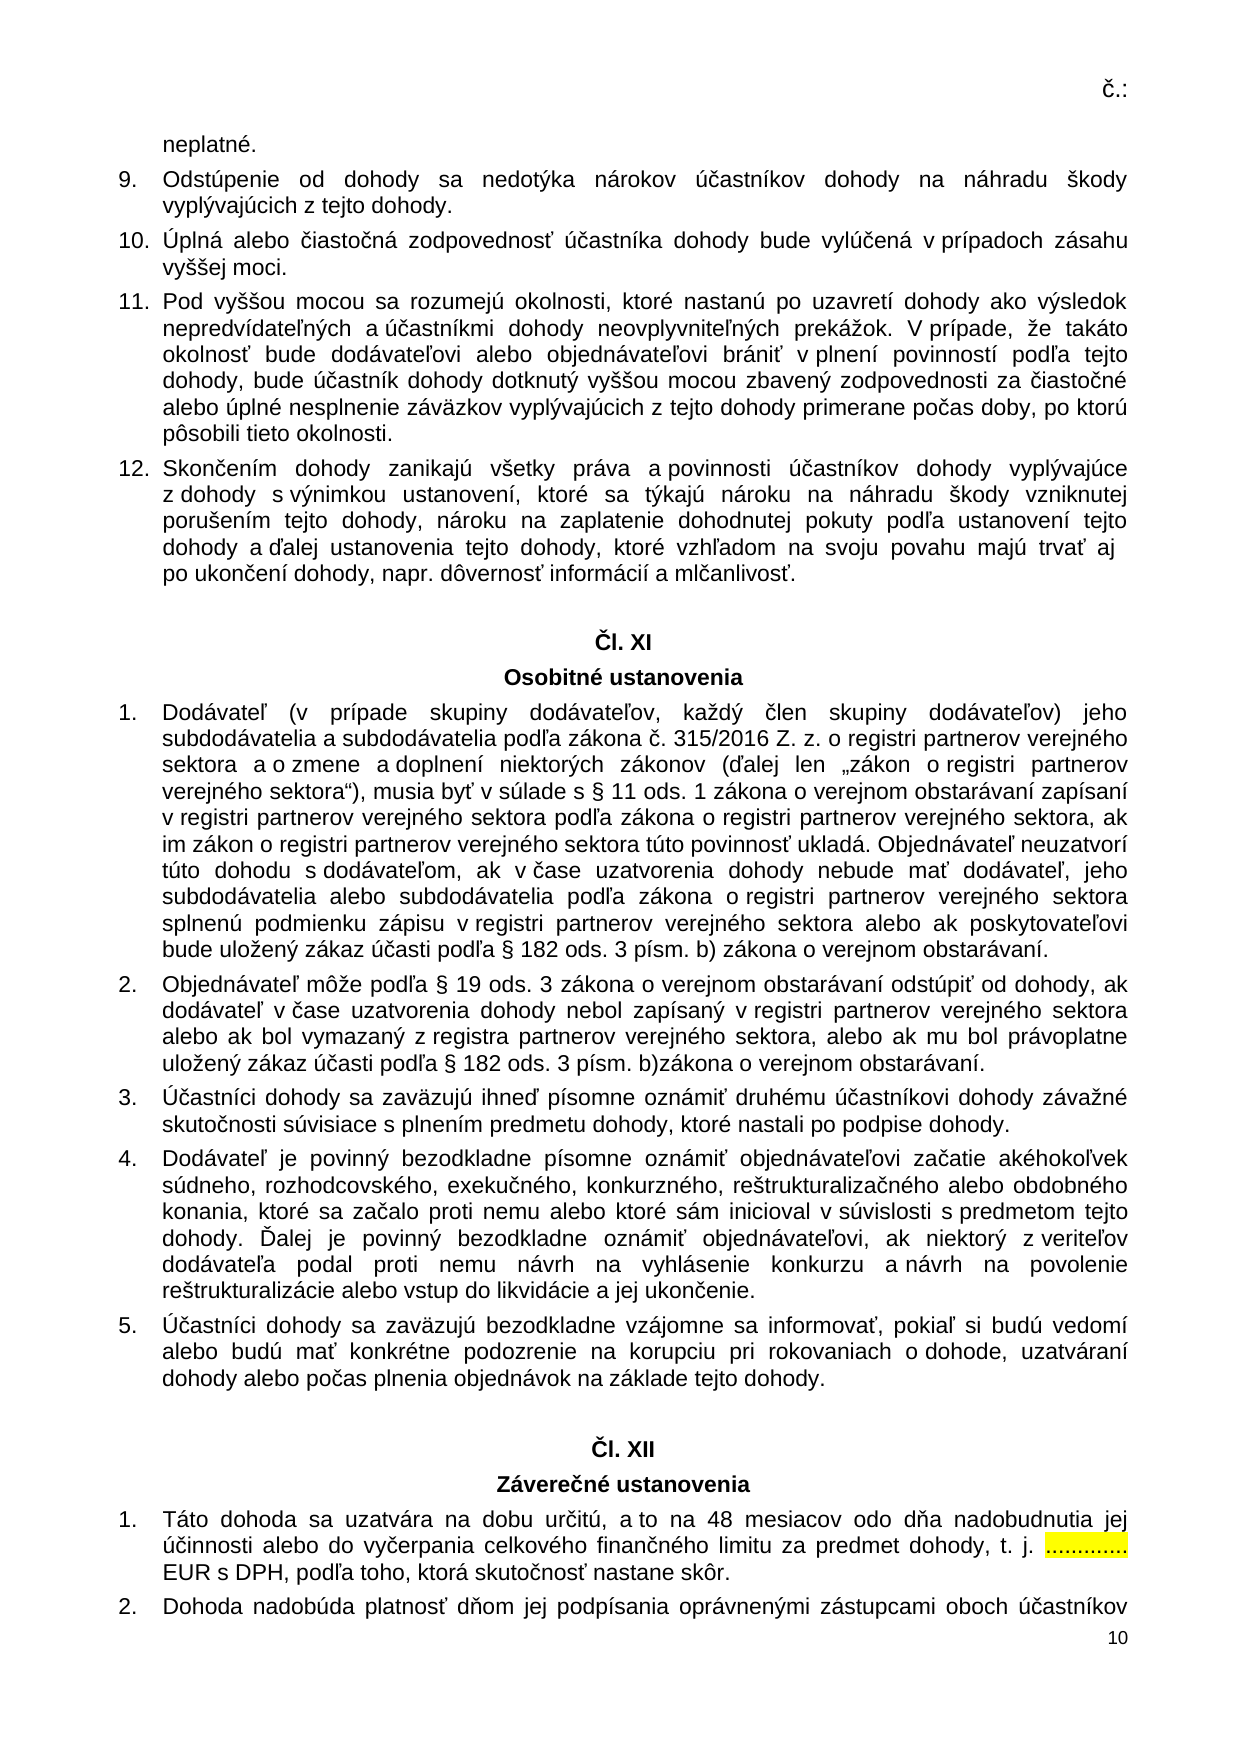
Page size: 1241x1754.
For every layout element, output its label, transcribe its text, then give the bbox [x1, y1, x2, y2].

text 9. Odstúpenie od dohody sa nedotýka nárokov účastníkov dohody na náhradu škody vyplývajúcich z tejto dohody. [118, 166, 1128, 219]
text 10. Úplná alebo čiastočná zodpovednosť účastníka dohody bude vylúčená v prípadoch zásahu vyššej moci. [118, 227, 1128, 280]
list Objednávateľ môže podľa § 19 ods. 3 zákona o verejnom obstarávaní odstúpiť od dohody, ak dodávateľ v čase uzatvorenia dohody nebol zapísaný v registri partnerov verejného sektora alebo ak bol vymazaný z registra partnerov verejného sektora, alebo ak mu bol právoplatne uložený zákaz účasti podľa § 182 ods. 3 písm. b)zákona o verejnom obstarávaní. [118, 971, 1128, 1076]
list Účastníci dohody sa zaväzujú ihneď písomne oznámiť druhému účastníkovi dohody závažné skutočnosti súvisiace s plnením predmetu dohody, ktoré nastali po podpise dohody. [118, 1084, 1128, 1137]
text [118, 131, 1128, 158]
text Osobitné ustanovenia [118, 664, 1128, 690]
list Dodávateľ je povinný bezodkladne písomne oznámiť objednávateľovi začatie akéhokoľvek súdneho, rozhodcovského, exekučného, konkurzného, reštrukturalizačného alebo obdobného konania, ktoré sa začalo proti nemu alebo ktoré sám inicioval v súvislosti s predmetom tejto dohody. Ďalej je povinný bezodkladne oznámiť objednávateľovi, ak niektorý z veriteľov dodávateľa podal proti nemu návrh na vyhlásenie konkurzu a návrh na povolenie reštrukturalizácie alebo vstup do likvidácie a jej ukončenie. [118, 1145, 1128, 1303]
list Táto dohoda sa uzatvára na dobu určitú, a to na 48 mesiacov odo dňa nadobudnutia jej účinnosti alebo do vyčerpania celkového finančného limitu za predmet dohody, t. j. ............. EUR s DPH, podľa toho, ktorá skutočnosť nastane skôr. [118, 1506, 1128, 1585]
text Čl. XII [118, 1436, 1128, 1463]
list Účastníci dohody sa zaväzujú bezodkladne vzájomne sa informovať, pokiaľ si budú vedomí alebo budú mať konkrétne podozrenie na korupciu pri rokovaniach o dohode, uzatváraní dohody alebo počas plnenia objednávok na základe tejto dohody. [118, 1312, 1128, 1391]
text 11. Pod vyššou mocou sa rozumejú okolnosti, ktoré nastanú po uzavretí dohody ako výsledok nepredvídateľných a účastníkmi dohody neovplyvniteľných prekážok. V prípade, že takáto okolnosť bude dodávateľovi alebo objednávateľovi brániť v plnení povinností podľa tejto dohody, bude účastník dohody dotknutý vyššou mocou zbavený zodpovednosti za čiastočné alebo úplné nesplnenie záväzkov vyplývajúcich z tejto dohody primerane počas doby, po ktorú pôsobili tieto okolnosti. [118, 288, 1128, 446]
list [118, 1593, 1128, 1619]
list Dodávateľ (v prípade skupiny dodávateľov, každý člen skupiny dodávateľov) jeho subdodávatelia a subdodávatelia podľa zákona č. 315/2016 Z. z. o registri partnerov verejného sektora a o zmene a doplnení niektorých zákonov (ďalej len „zákon o registri partnerov verejného sektora“), musia byť v súlade s § 11 ods. 1 zákona o verejnom obstarávaní zapísaní v registri partnerov verejného sektora podľa zákona o registri partnerov verejného sektora, ak im zákon o registri partnerov verejného sektora túto povinnosť ukladá. Objednávateľ neuzatvorí túto dohodu s dodávateľom, ak v čase uzatvorenia dohody nebude mať dodávateľ, jeho subdodávatelia alebo subdodávatelia podľa zákona o registri partnerov verejného sektora splnenú podmienku zápisu v registri partnerov verejného sektora alebo ak poskytovateľovi bude uložený zákaz účasti podľa § 182 ods. 3 písm. b) zákona o verejnom obstarávaní. [118, 699, 1128, 962]
text Záverečné ustanovenia [118, 1471, 1128, 1497]
text Čl. XI [118, 629, 1128, 656]
text 12. Skončením dohody zanikajú všetky práva a povinnosti účastníkov dohody vyplývajúce z dohody s výnimkou ustanovení, ktoré sa týkajú nároku na náhradu škody vzniknutej porušením tejto dohody, nároku na zaplatenie dohodnutej pokuty podľa ustanovení tejto dohody a ďalej ustanovenia tejto dohody, ktoré vzhľadom na svoju povahu majú trvať aj po ukončení dohody, napr. dôvernosť informácií a mlčanlivosť. [118, 454, 1128, 586]
